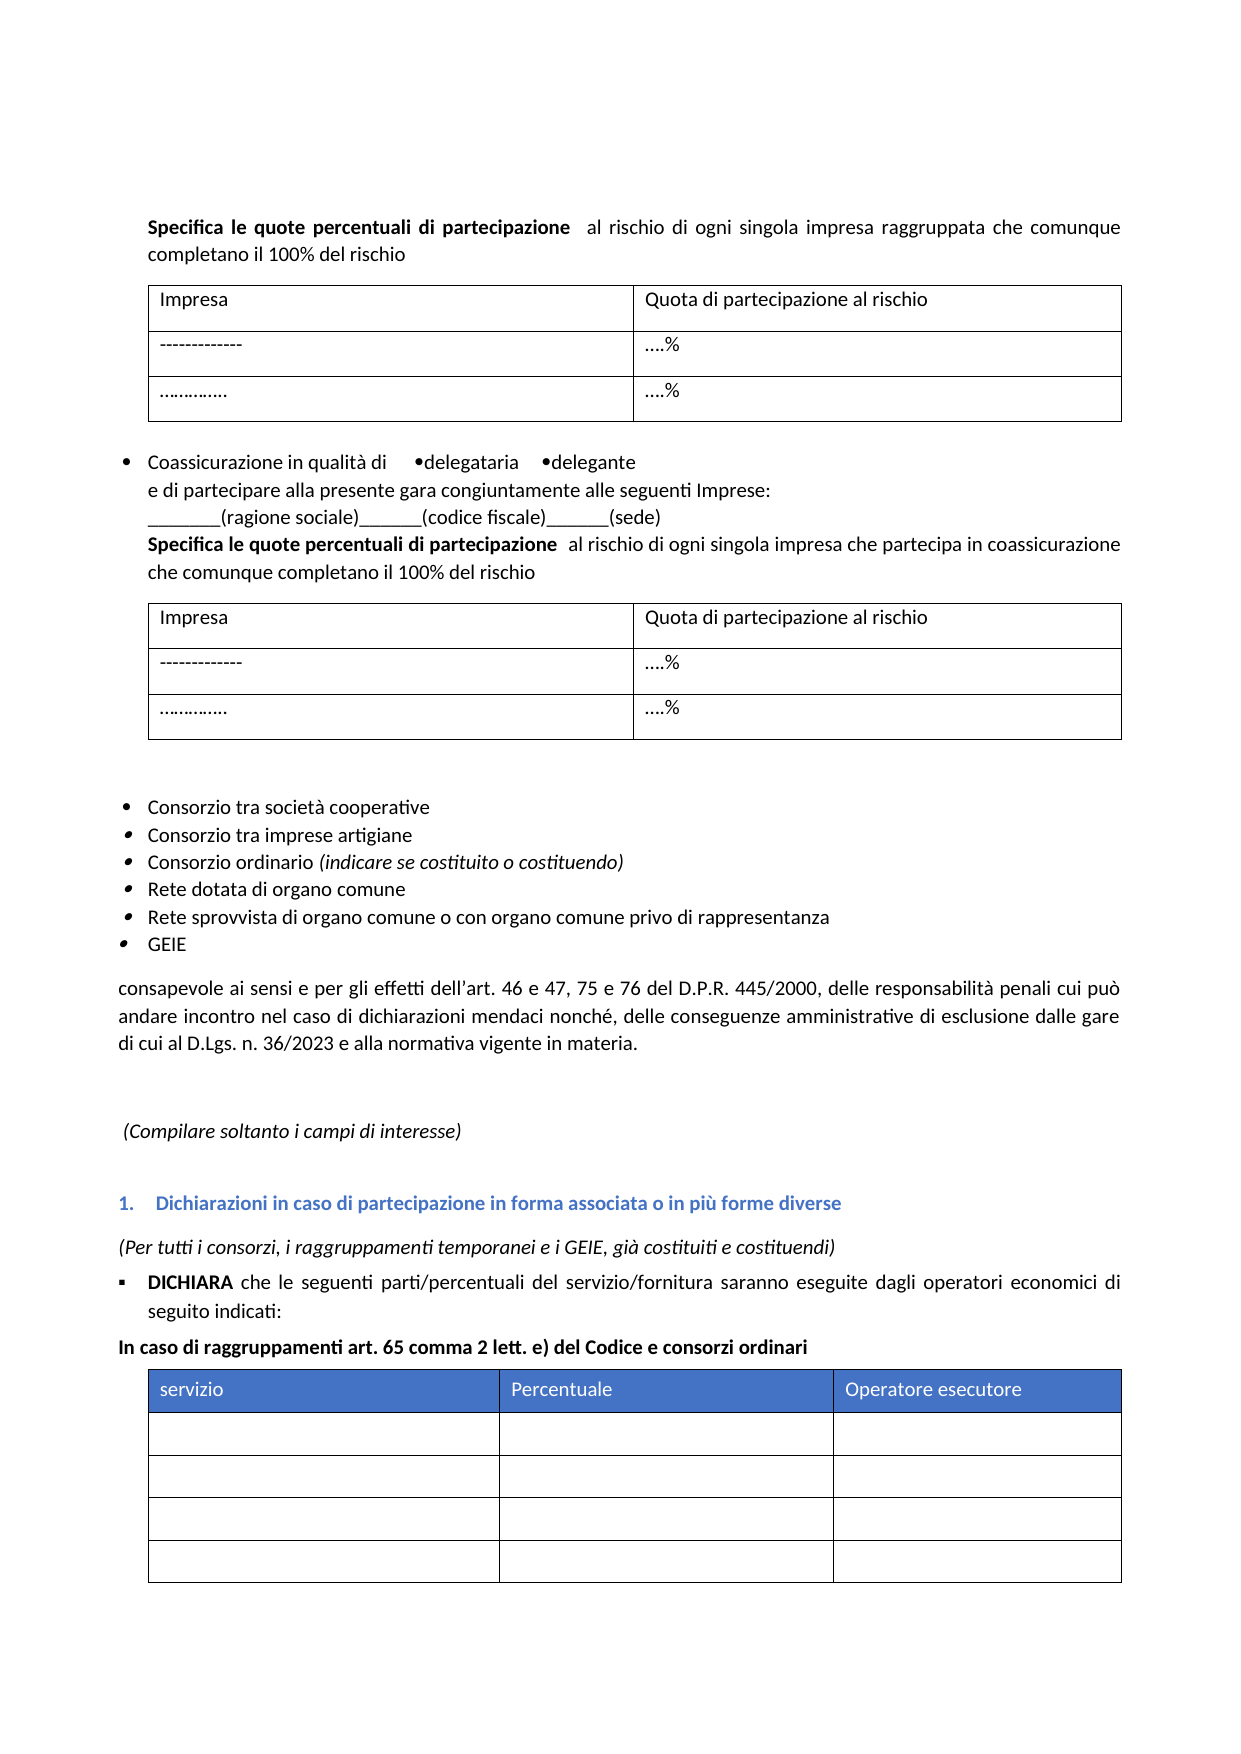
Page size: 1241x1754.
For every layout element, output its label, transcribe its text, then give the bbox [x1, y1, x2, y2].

list Rete dotata di organo comune [123, 877, 1122, 902]
table_header Quota di partecipazione al rischio [634, 604, 1121, 648]
text consapevole ai sensi e per gli effetti dell’art. 46 e 47, 75 e 76 del D.P.R. 445/2000, delle responsabilità penali cui può andare incontro nel caso di dichiarazioni mendaci nonché, delle conseguenze amministrative di esclusione dalle gare di cui al D.Lgs. n. 36/2023 e alla normativa vigente in materia. [118, 976, 1122, 1056]
list Consorzio tra imprese artigiane [123, 822, 1122, 847]
list Coassicurazione in qualità di delegataria delegante [123, 449, 1122, 475]
table_header servizio [149, 1370, 499, 1412]
list e di partecipare alla presente gara congiuntamente alle seguenti Imprese: [148, 477, 1122, 502]
list Specifica le quote percentuali di partecipazione al rischio di ogni singola impresa raggruppata che comunque completano il 100% del rischio [148, 214, 1122, 267]
table_cell ………….. [149, 377, 633, 421]
table_header Quota di partecipazione al rischio [634, 286, 1121, 331]
table_cell [500, 1413, 833, 1455]
table_cell ------------- [149, 332, 633, 376]
table_cell ….% [634, 649, 1121, 693]
table_cell ….% [634, 332, 1121, 376]
table_cell [834, 1413, 1121, 1455]
text In caso di raggruppamenti art. 65 comma 2 lett. e) del Codice e consorzi ordinari [118, 1334, 1122, 1359]
table_cell [834, 1498, 1121, 1540]
table_cell [149, 1498, 499, 1540]
table_cell [500, 1498, 833, 1540]
list Rete sprovvista di organo comune o con organo comune privo di rappresentanza [123, 904, 1122, 929]
text (Per tutti i consorzi, i raggruppamenti temporanei e i GEIE, già costituiti e costituendi) [118, 1234, 1122, 1259]
list Consorzio tra società cooperative [123, 794, 1122, 820]
table_header Impresa [149, 286, 633, 331]
list _______(ragione sociale)______(codice fiscale)______(sede) [148, 504, 1122, 529]
list Dichiarazioni in caso di partecipazione in forma associata o in più forme diverse [118, 1190, 1122, 1215]
table_cell ………….. [149, 695, 633, 739]
table_cell [149, 1413, 499, 1455]
table_header Operatore esecutore [834, 1370, 1121, 1412]
table_header Impresa [149, 604, 633, 648]
text (Compilare soltanto i campi di interesse) [118, 1118, 1122, 1144]
table_cell [149, 1541, 499, 1582]
table_cell [500, 1456, 833, 1497]
table_cell [149, 1456, 499, 1497]
table_cell [834, 1456, 1121, 1497]
table_header Percentuale [500, 1370, 833, 1412]
table_cell ….% [634, 377, 1121, 421]
table_cell [500, 1541, 833, 1582]
list GEIE [118, 931, 1122, 957]
list Consorzio ordinario (indicare se costituito o costituendo) [123, 849, 1122, 875]
table_cell ….% [634, 695, 1121, 739]
list Specifica le quote percentuali di partecipazione al rischio di ogni singola impresa che partecipa in coassicurazione che comunque completano il 100% del rischio [148, 532, 1122, 584]
table_cell ------------- [149, 649, 633, 693]
table_cell [834, 1541, 1121, 1582]
text ▪ DICHIARA che le seguenti parti/percentuali del servizio/fornitura saranno eseguite dagli operatori economici di seguito indicati: [118, 1269, 1122, 1324]
